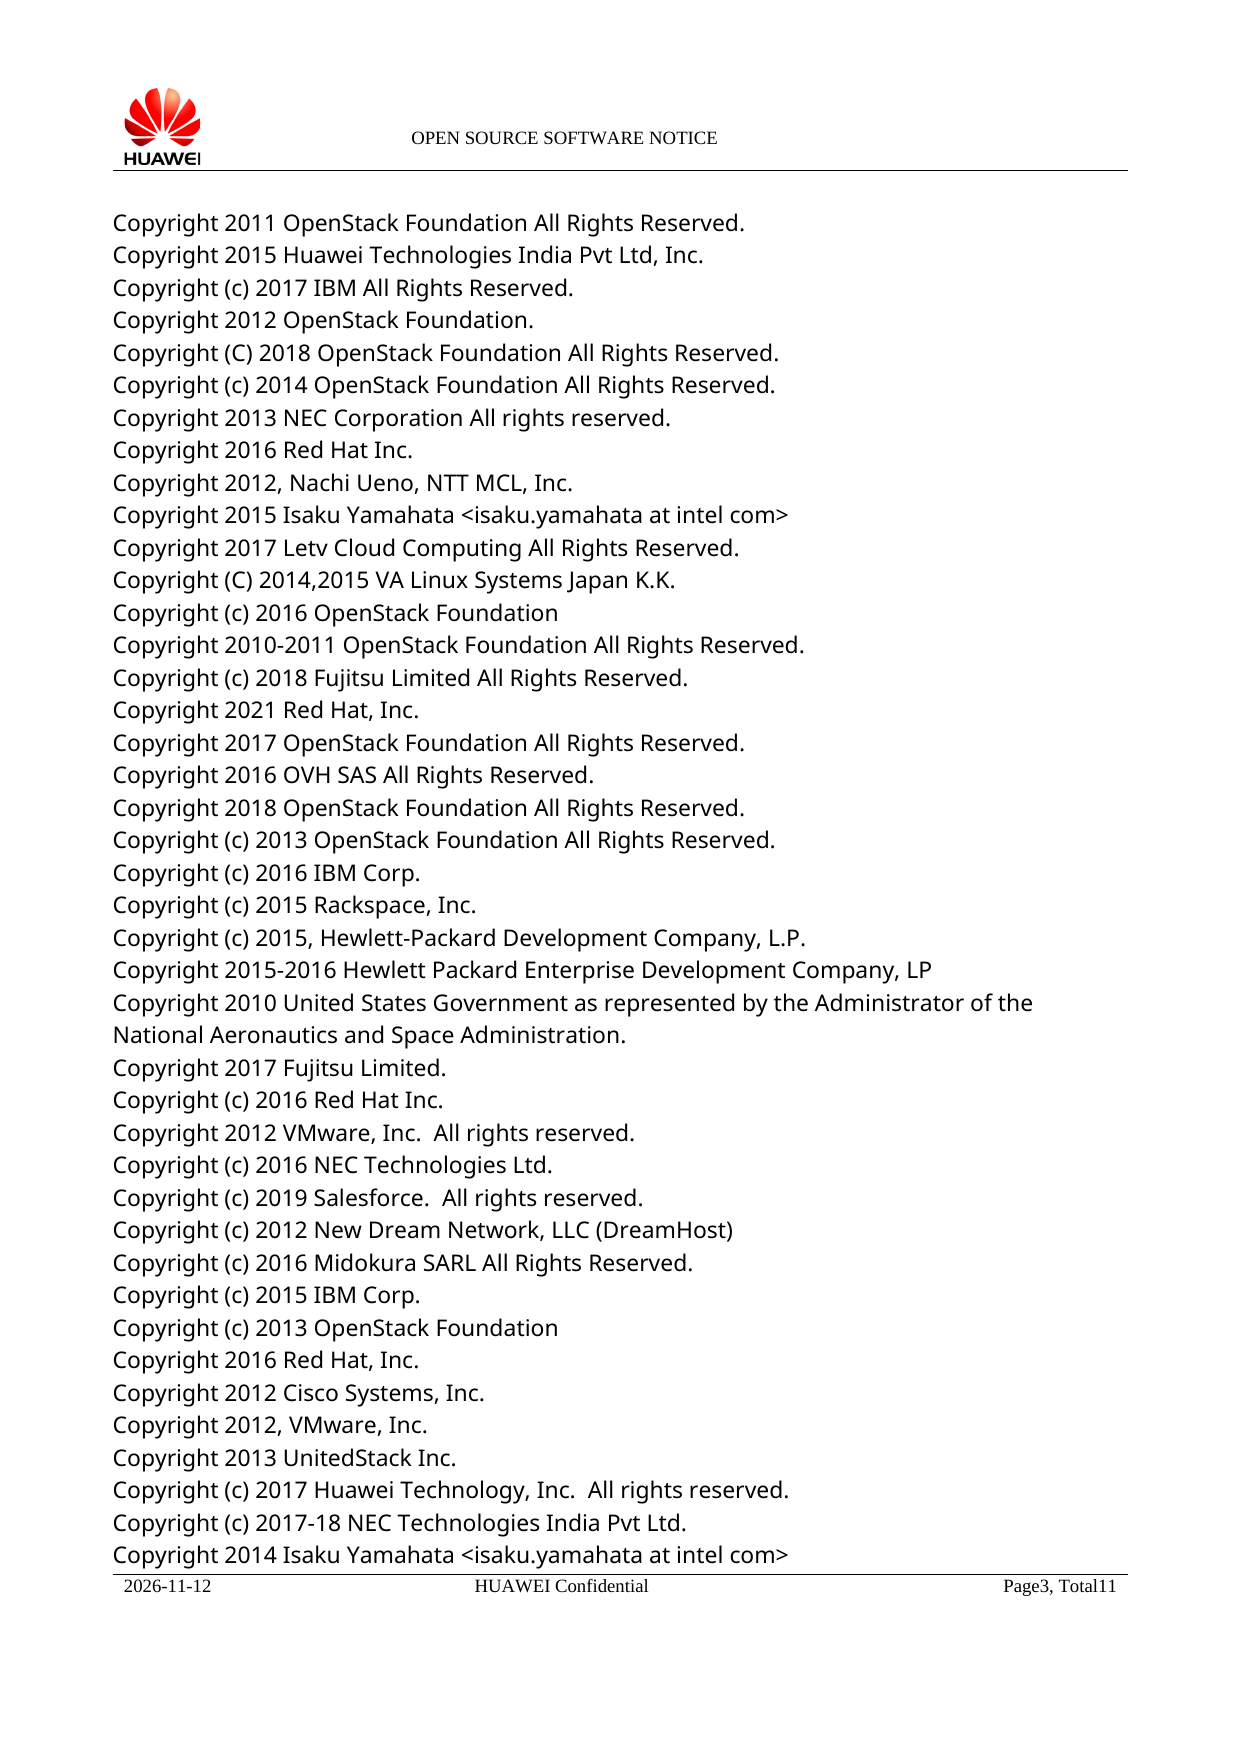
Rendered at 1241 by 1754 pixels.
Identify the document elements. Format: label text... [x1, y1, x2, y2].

picture [124, 88, 201, 165]
